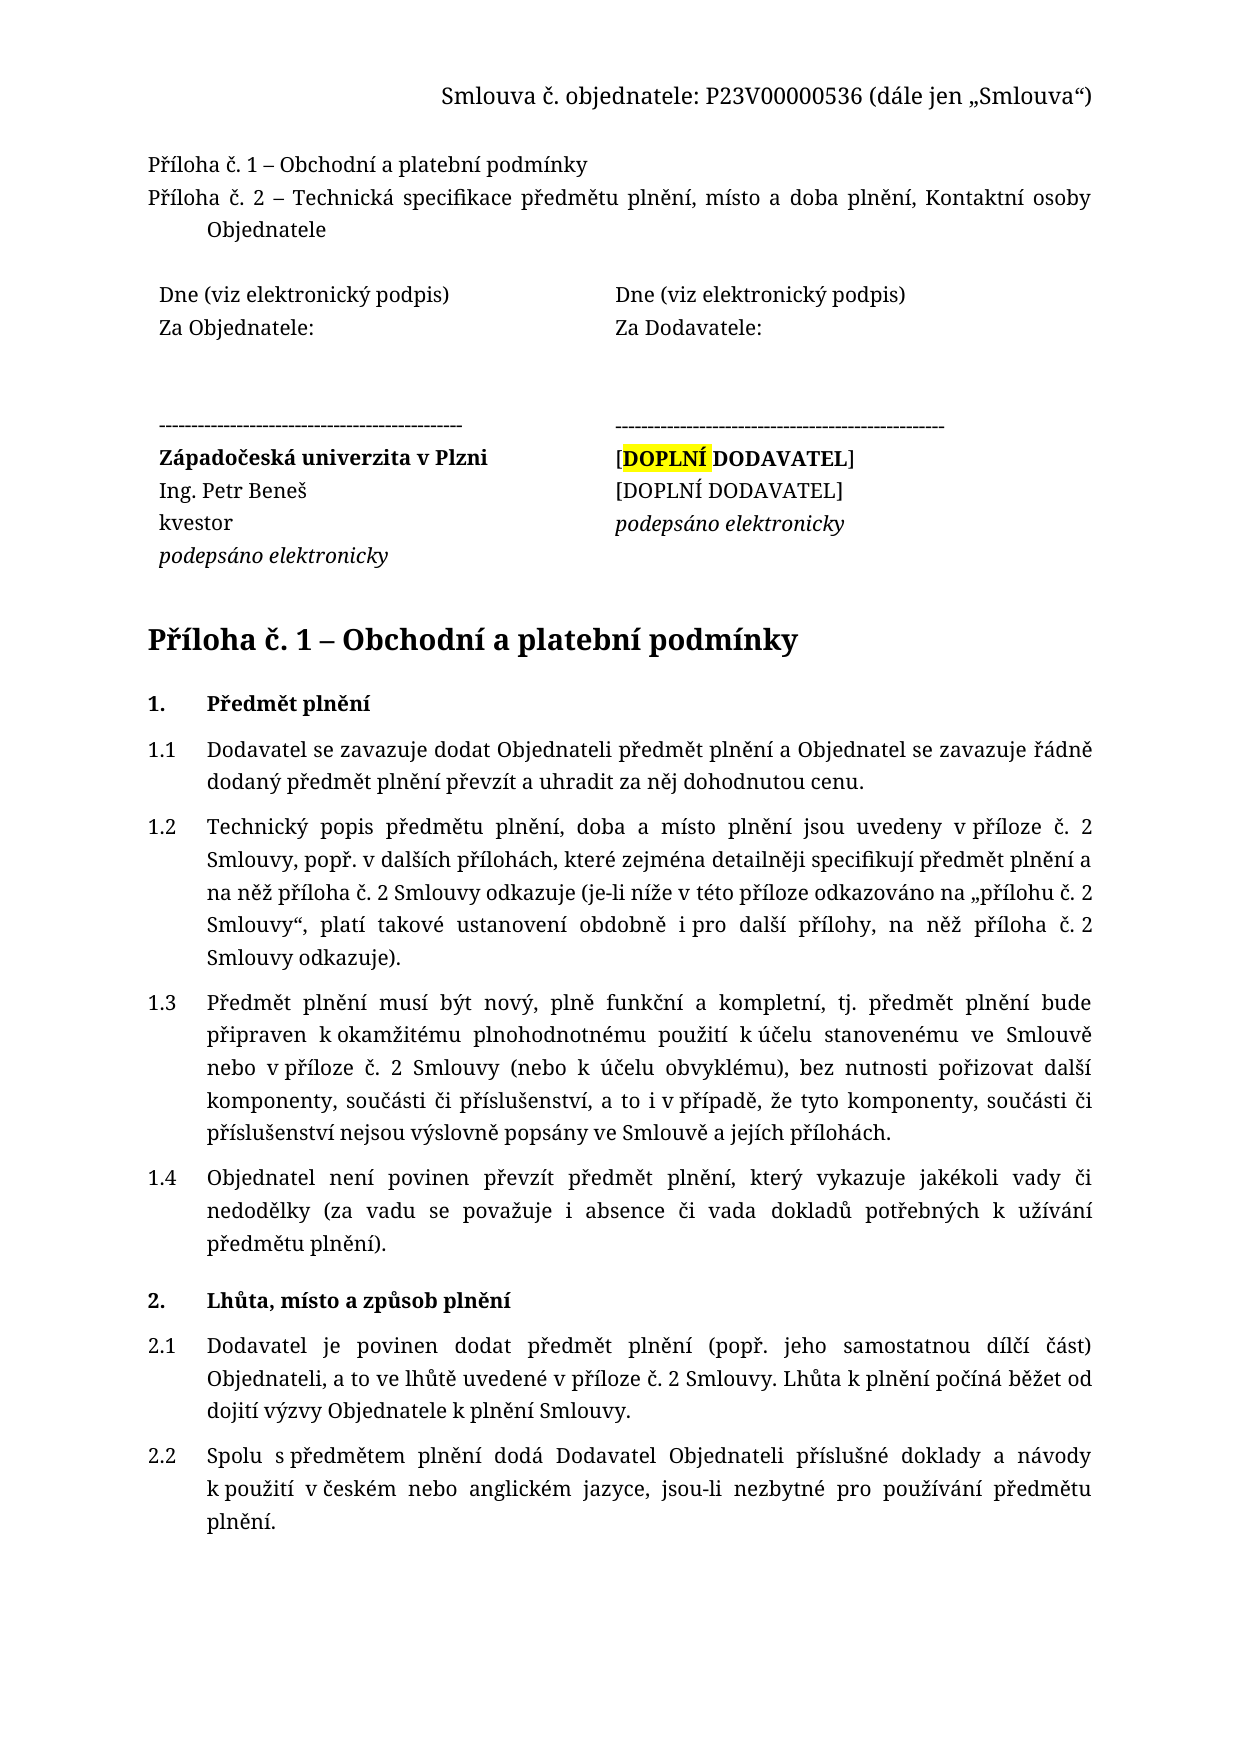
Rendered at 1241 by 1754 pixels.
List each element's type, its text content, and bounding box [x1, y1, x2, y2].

list Lhůta, místo a způsob plnění [148, 1286, 1093, 1315]
list Technický popis předmětu plnění, doba a místo plnění jsou uvedeny v příloze č. 2 Smlouvy, popř. v dalších přílohách, které zejména detailněji specifikují předmět plnění a na něž příloha č. 2 Smlouvy odkazuje (je-li níže v této příloze odkazováno na „přílohu č. 2 Smlouvy“, platí takové ustanovení obdobně i pro další přílohy, na něž příloha č. 2 Smlouvy odkazuje). [148, 812, 1093, 971]
text Příloha č. 1 – Obchodní a platební podmínky [148, 150, 1093, 179]
list Objednatel není povinen převzít předmět plnění, který vykazuje jakékoli vady či nedodělky (za vadu se považuje i absence či vada dokladů potřebných k užívání předmětu plnění). [148, 1163, 1093, 1257]
text Příloha č. 2 – Technická specifikace předmětu plnění, místo a doba plnění, Kontaktní osoby Objednatele [148, 183, 1093, 244]
list Předmět plnění musí být nový, plně funkční a kompletní, tj. předmět plnění bude připraven k okamžitému plnohodnotnému použití k účelu stanovenému ve Smlouvě nebo v příloze č. 2 Smlouvy (nebo k účelu obvyklému), bez nutnosti pořizovat další komponenty, součásti či příslušenství, a to i v případě, že tyto komponenty, součásti či příslušenství nejsou výslovně popsány ve Smlouvě a jejích přílohách. [148, 988, 1093, 1147]
text Příloha č. 1 – Obchodní a platební podmínky [148, 573, 1093, 659]
list Dodavatel se zavazuje dodat Objednateli předmět plnění a Objednatel se zavazuje řádně dodaný předmět plnění převzít a uhradit za něj dohodnutou cenu. [148, 735, 1093, 796]
table_header Dne (viz elektronický podpis) Za Dodavatele: --------------------------------------------------- [DOPLNÍ DODAVATEL] [DOPLNÍ DODAVATEL] podepsáno elektronicky [604, 248, 1060, 573]
list Spolu s předmětem plnění dodá Dodavatel Objednateli příslušné doklady a návody k použití v českém nebo anglickém jazyce, jsou-li nezbytné pro používání předmětu plnění. [148, 1442, 1093, 1535]
list Předmět plnění [148, 689, 1093, 718]
table_header Dne (viz elektronický podpis) Za Objednatele: ----------------------------------------------- Západočeská univerzita v Plzni Ing. Petr Beneš kvestor podepsáno elektronicky [148, 248, 604, 573]
list Dodavatel je povinen dodat předmět plnění (popř. jeho samostatnou dílčí část) Objednateli, a to ve lhůtě uvedené v příloze č. 2 Smlouvy. Lhůta k plnění počíná běžet od dojití výzvy Objednatele k plnění Smlouvy. [148, 1331, 1093, 1425]
